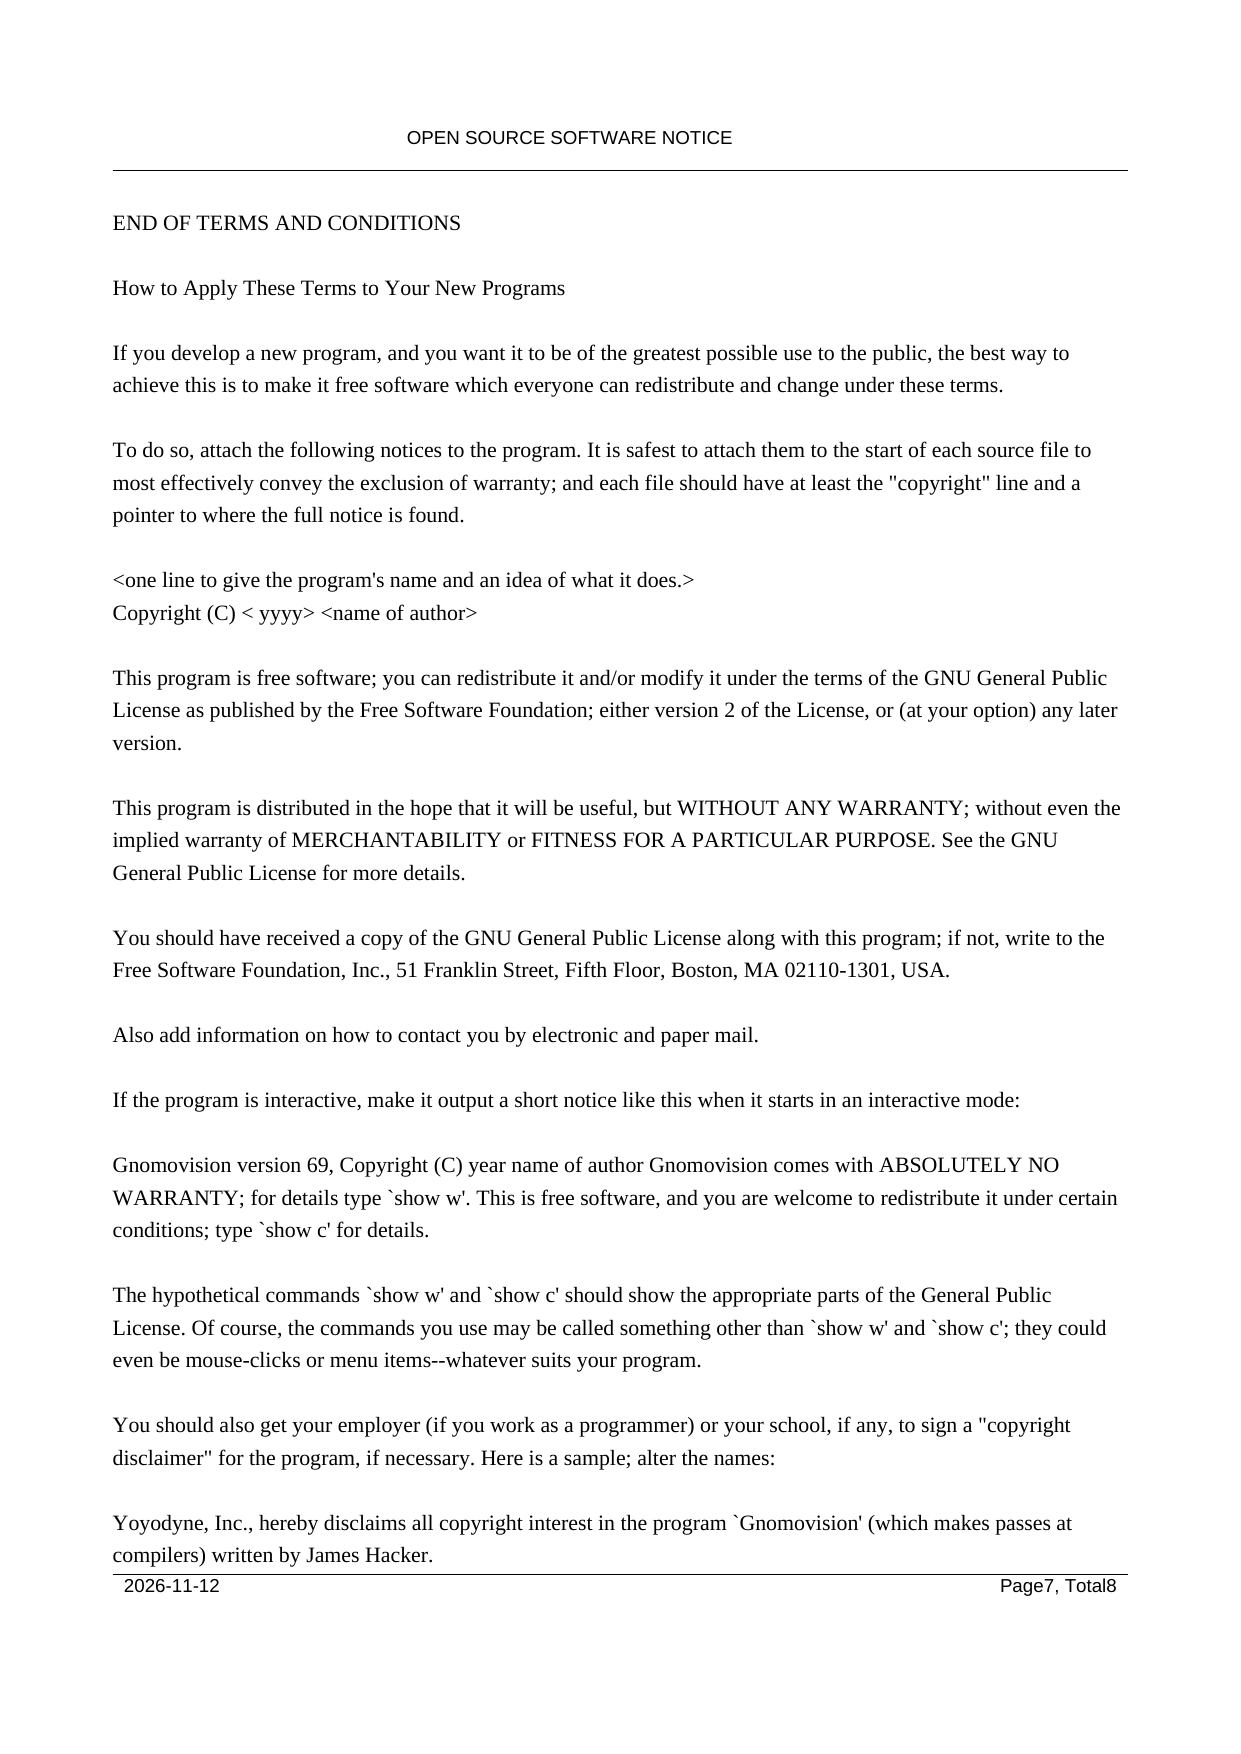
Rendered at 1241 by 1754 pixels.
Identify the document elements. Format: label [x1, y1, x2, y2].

text [112, 206, 1128, 1571]
